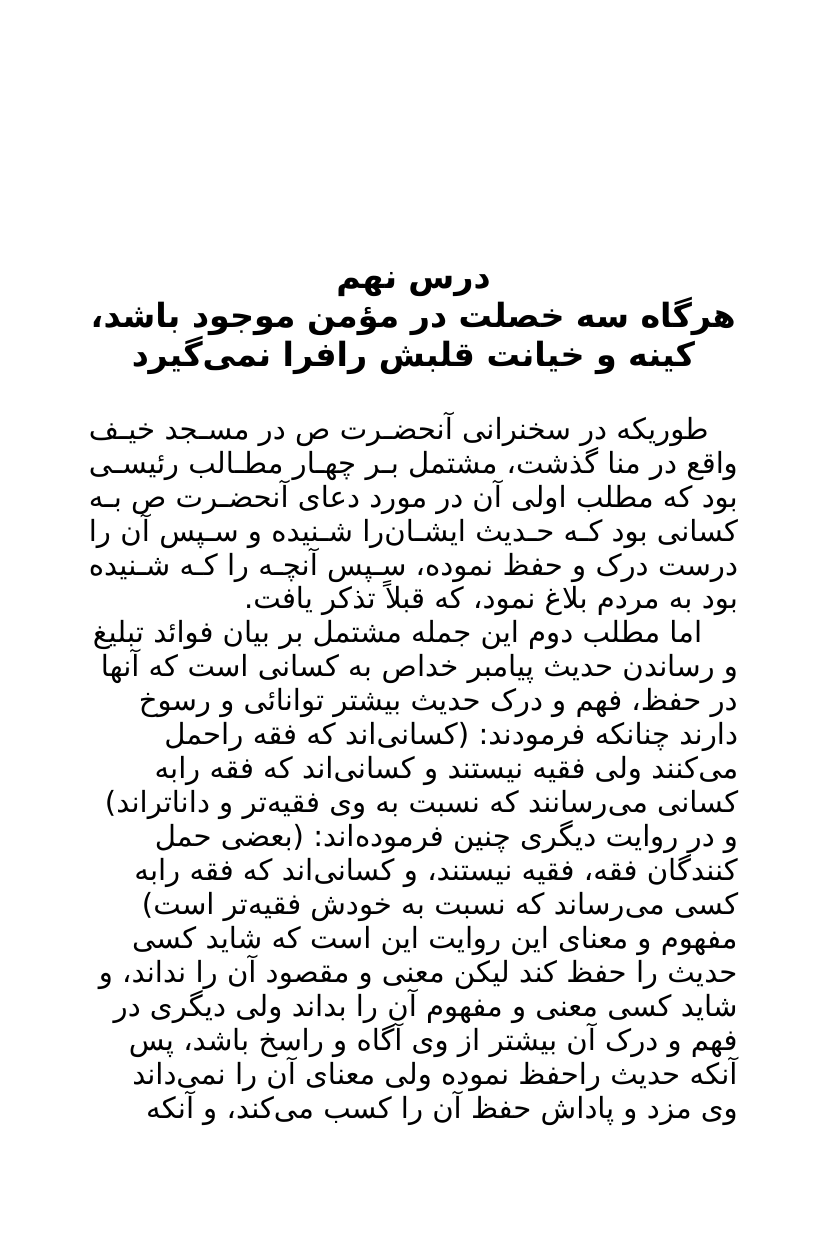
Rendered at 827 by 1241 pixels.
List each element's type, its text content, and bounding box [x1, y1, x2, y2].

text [89, 616, 738, 1125]
text درس نهم هرگاه سه خصلت در مؤمن موجود باشد، کینه و خیانت قلبش رافرا نمی‌گیرد [89, 258, 738, 374]
text طوریکه در سخنرانی آنحضرت ص در مسجد خیف واقع در منا گذشت، مشتمل بر چهار مطالب رئیسی بود که مطلب اولی آن در مورد دعای آنحضرت ص به کسانی بود که حدیث ایشان‌را شنیده و سپس آن را درست درک و حفظ نموده، سپس آنچه را که شنیده بود به مردم بلاغ نمود، که قبلاً تذکر یافت. [89, 412, 738, 616]
